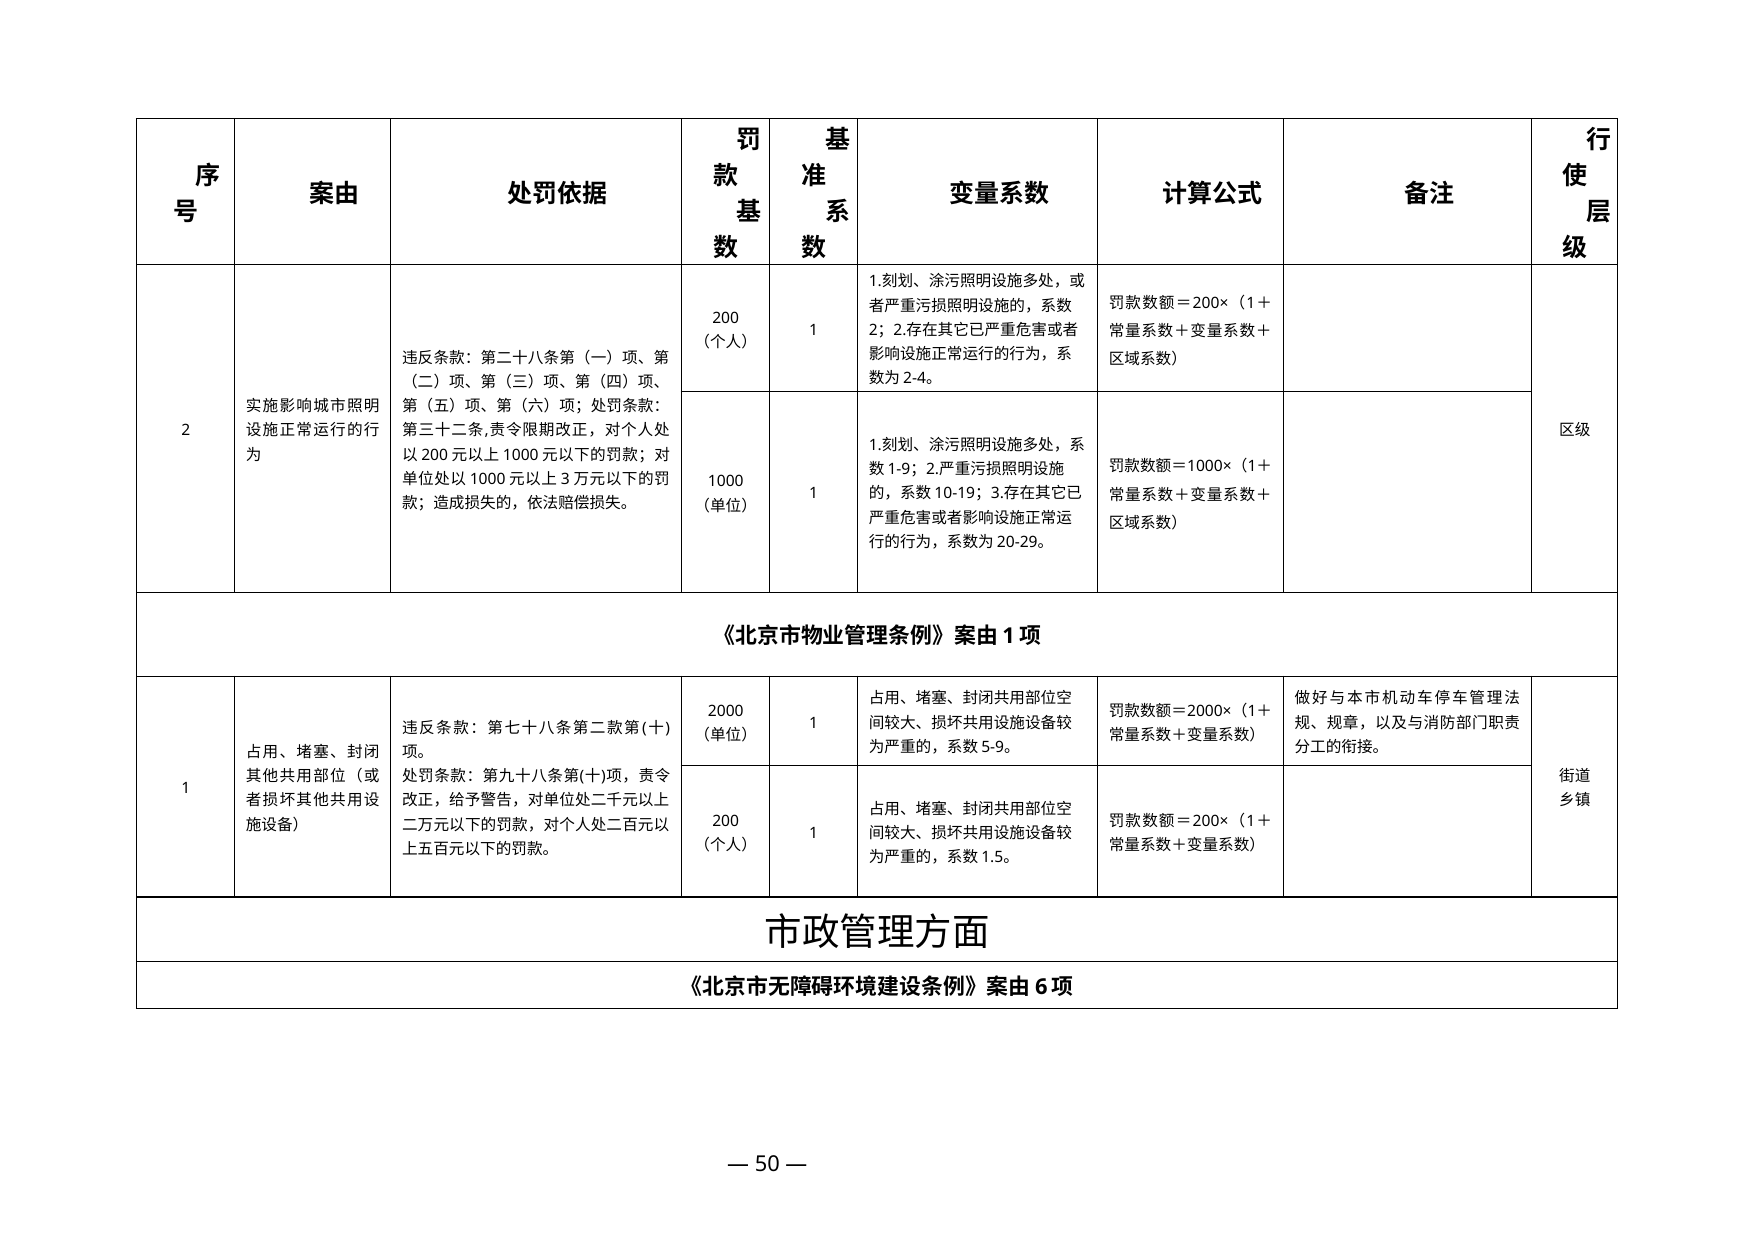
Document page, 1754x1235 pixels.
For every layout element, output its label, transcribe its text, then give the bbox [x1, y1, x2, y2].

table_cell 罚款数额＝200×（1＋常量系数＋变量系数） [1098, 766, 1283, 896]
table_cell 200 （个人） [682, 766, 769, 896]
table_cell 违反条款：第七十八条第二款第(十)项。 处罚条款：第九十八条第(十)项，责令改正，给予警告，对单位处二千元以上二万元以下的罚款，对个人处二百元以上五百元以下的罚款。 [391, 677, 681, 896]
table_cell 街道 乡镇 [1532, 677, 1617, 896]
table_header 计算公式 [1098, 119, 1283, 264]
table_cell 200 （个人） [682, 265, 769, 391]
table_cell 占用、堵塞、封闭共用部位空间较大、损坏共用设施设备较为严重的，系数5-9。 [858, 677, 1097, 765]
table_header 变量系数 [858, 119, 1097, 264]
table_cell 区级 [1532, 265, 1617, 592]
table_header 处罚依据 [391, 119, 681, 264]
table_header 基准 系数 [770, 119, 857, 264]
table_cell [1284, 766, 1531, 896]
table_cell 实施影响城市照明设施正常运行的行为 [235, 265, 390, 592]
table_cell 《北京市无障碍环境建设条例》案由6项 [137, 962, 1617, 1008]
table_cell 1 [137, 677, 234, 896]
table_cell 1000 （单位） [682, 392, 769, 592]
table_cell 1 [770, 677, 857, 765]
table_cell 违反条款：第二十八条第（一）项、第（二）项、第（三）项、第（四）项、第（五）项、第（六）项；处罚条款：第三十二条,责令限期改正，对个人处以200元以上1000元以下的罚款；对单位处以1000元以上3万元以下的罚款；造成损失的，依法赔偿损失。 [391, 265, 681, 592]
table_cell 罚款数额＝200×（1＋常量系数＋变量系数＋区域系数） [1098, 265, 1283, 391]
table_cell 1.刻划、涂污照明设施多处，系数1-9；2.严重污损照明设施的，系数10-19；3.存在其它已严重危害或者影响设施正常运行的行为，系数为20-29。 [858, 392, 1097, 592]
table_cell 1 [770, 265, 857, 391]
table_cell 2000 （单位） [682, 677, 769, 765]
table_header 序号 [137, 119, 234, 264]
table_cell 占用、堵塞、封闭共用部位空间较大、损坏共用设施设备较为严重的，系数1.5。 [858, 766, 1097, 896]
table_cell [1284, 392, 1531, 592]
table_cell 1 [770, 766, 857, 896]
table_cell 罚款数额＝1000×（1＋常量系数＋变量系数＋区域系数） [1098, 392, 1283, 592]
table_cell 2 [137, 265, 234, 592]
table_cell 1 [770, 392, 857, 592]
table_header 行使 层级 [1532, 119, 1617, 264]
table_cell 做好与本市机动车停车管理法规、规章，以及与消防部门职责分工的衔接。 [1284, 677, 1531, 765]
table_header 案由 [235, 119, 390, 264]
table_cell 罚款数额＝2000×（1＋常量系数＋变量系数） [1098, 677, 1283, 765]
table_cell [1284, 265, 1531, 391]
table_cell 1.刻划、涂污照明设施多处，或者严重污损照明设施的，系数2；2.存在其它已严重危害或者影响设施正常运行的行为，系数为2-4。 [858, 265, 1097, 391]
table_cell 占用、堵塞、封闭其他共用部位（或者损坏其他共用设施设备） [235, 677, 390, 896]
table_cell 《北京市物业管理条例》案由1项 [137, 593, 1617, 676]
table_cell 市政管理方面 [137, 898, 1617, 961]
table_header 罚款 基数 [682, 119, 769, 264]
table_header 备注 [1284, 119, 1531, 264]
